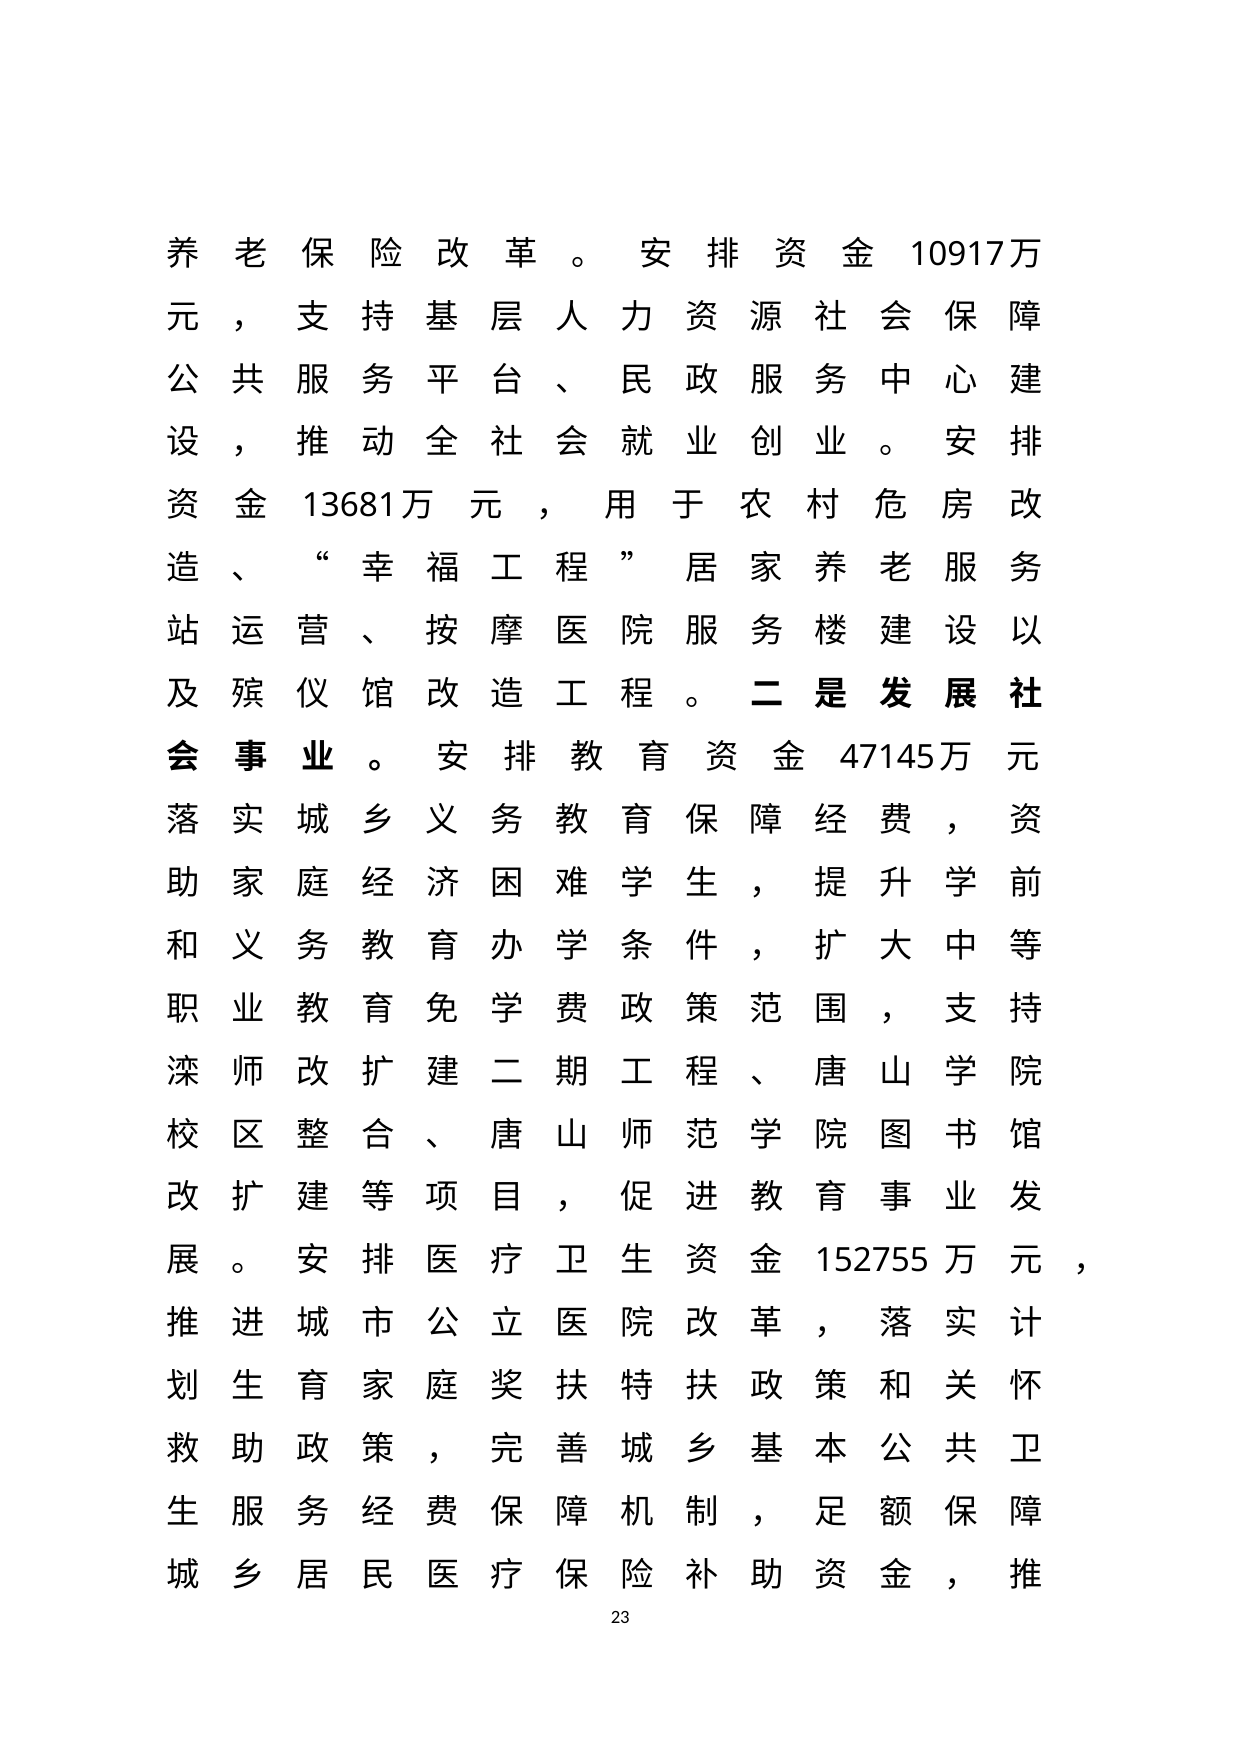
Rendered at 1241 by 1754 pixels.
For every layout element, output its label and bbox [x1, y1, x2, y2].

text [167, 219, 1074, 1603]
